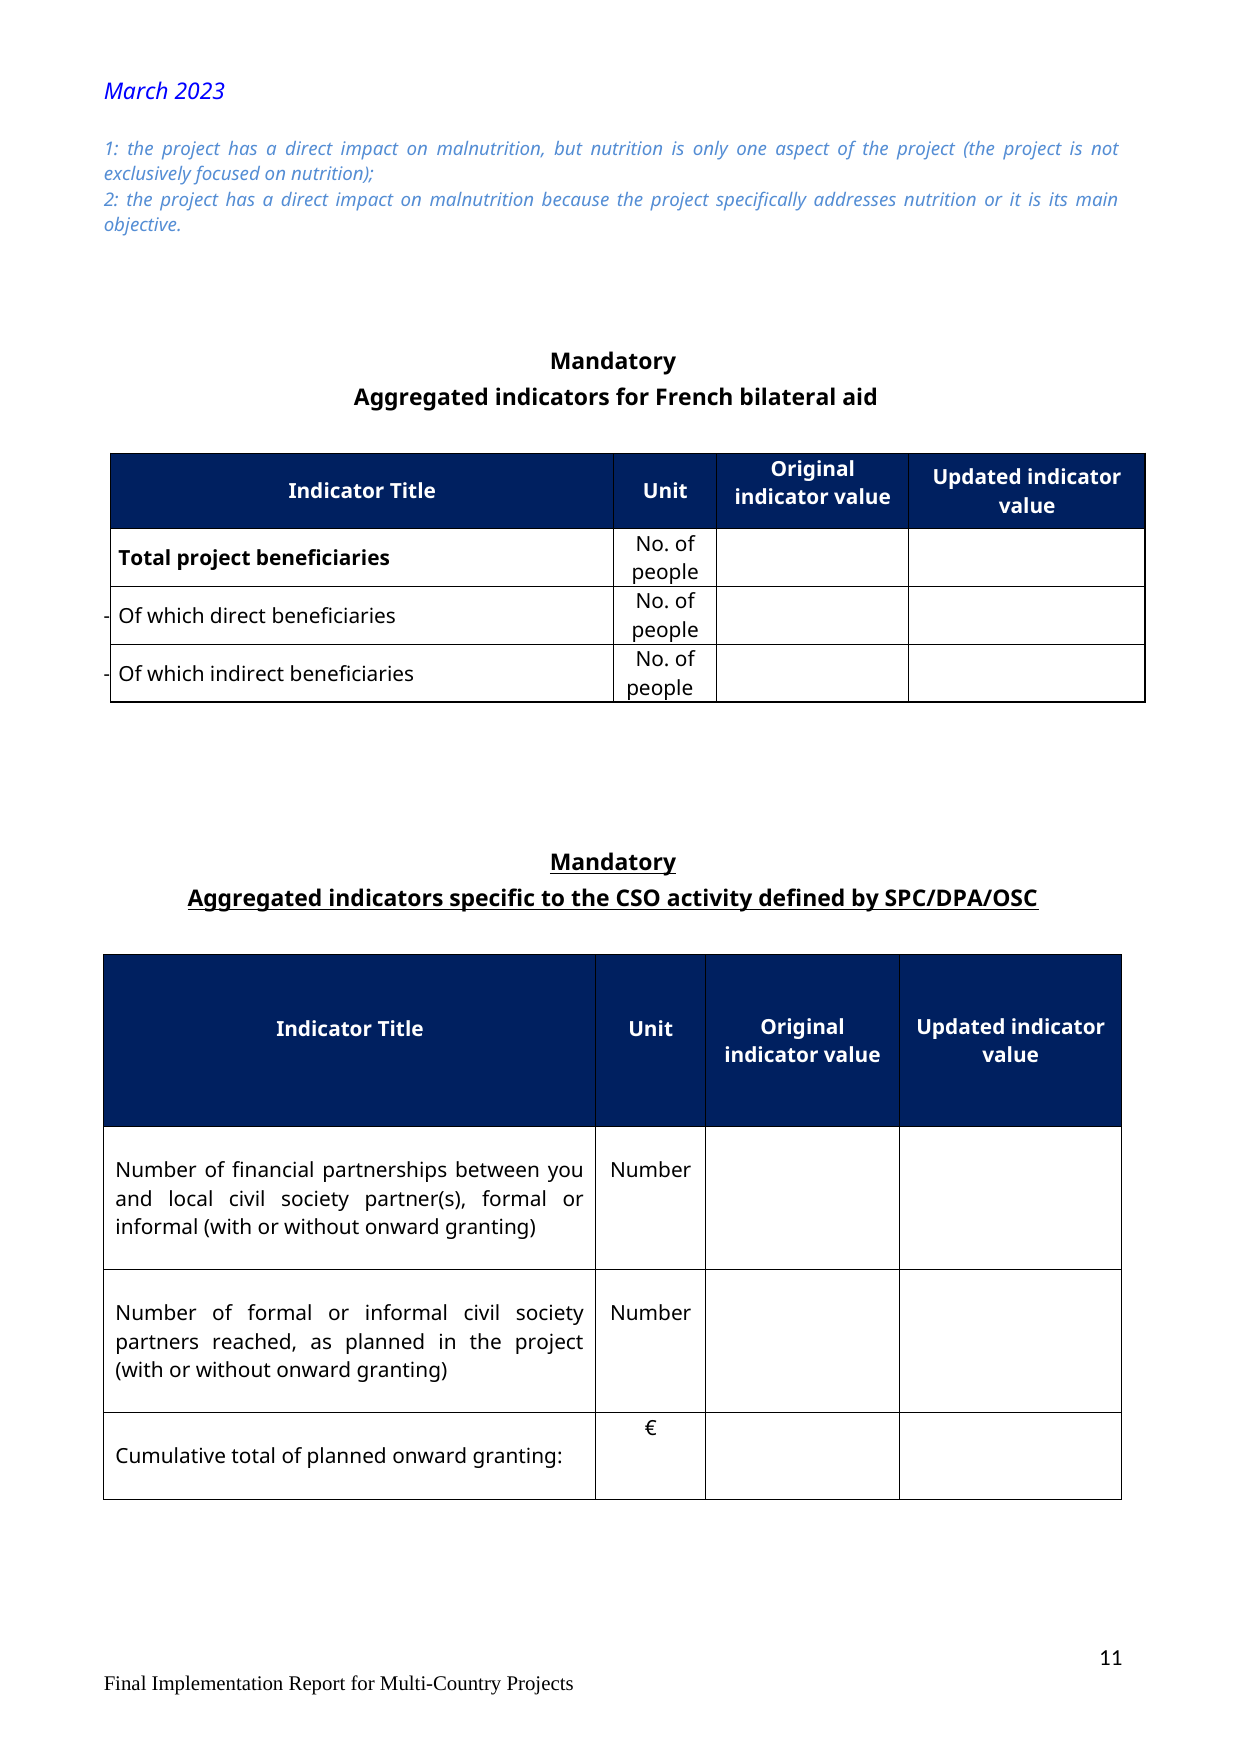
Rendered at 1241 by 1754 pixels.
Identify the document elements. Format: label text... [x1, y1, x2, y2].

text 2: the project has a direct impact on malnutrition because the project specifically addresses nutrition or it is its main objective. [103, 186, 1122, 237]
table_cell [706, 1270, 899, 1412]
table_header Unit [596, 955, 705, 1126]
table_cell Number of financial partnerships between you and local civil society partner(s), formal or informal (with or without onward granting) [104, 1127, 595, 1269]
table_header Updated indicator value [900, 955, 1121, 1126]
table_cell [900, 1270, 1121, 1412]
table_cell [717, 645, 908, 701]
table_cell Of which indirect beneficiaries [111, 645, 613, 701]
table_cell Of which direct beneficiaries [111, 587, 613, 643]
text Aggregated indicators specific to the CSO activity defined by SPC/DPA/OSC [103, 882, 1122, 913]
table_cell Number of formal or informal civil society partners reached, as planned in the project (with or without onward granting) [104, 1270, 595, 1412]
table_header Unit [614, 454, 716, 528]
table_cell [706, 1127, 899, 1269]
table_cell Total project beneficiaries [111, 529, 613, 586]
table_cell Number [596, 1270, 705, 1412]
table_header Indicator Title [111, 454, 613, 528]
table_cell No. of people [614, 587, 716, 643]
table_cell Number [596, 1127, 705, 1269]
table_cell [717, 529, 908, 586]
table_cell [717, 587, 908, 643]
text Mandatory [103, 345, 1122, 376]
table_cell € [596, 1413, 705, 1498]
text 1: the project has a direct impact on malnutrition, but nutrition is only one aspect of the project (the project is not exclusively focused on nutrition); [103, 135, 1122, 186]
text Aggregated indicators for French bilateral aid [103, 381, 1122, 412]
table_header Indicator Title [104, 955, 595, 1126]
table_cell No. of people [614, 645, 716, 701]
table_cell Cumulative total of planned onward granting: [104, 1413, 595, 1498]
table_header Updated indicator value [909, 454, 1144, 528]
table_cell [909, 645, 1144, 701]
table_cell [909, 529, 1144, 586]
table_header Original indicator value [717, 454, 908, 528]
table_cell [900, 1413, 1121, 1498]
table_header Original indicator value [706, 955, 899, 1126]
table_cell [706, 1413, 899, 1498]
table_cell [909, 587, 1144, 643]
table_cell No. of people [614, 529, 716, 586]
text Mandatory [103, 846, 1122, 877]
table_cell [900, 1127, 1121, 1269]
